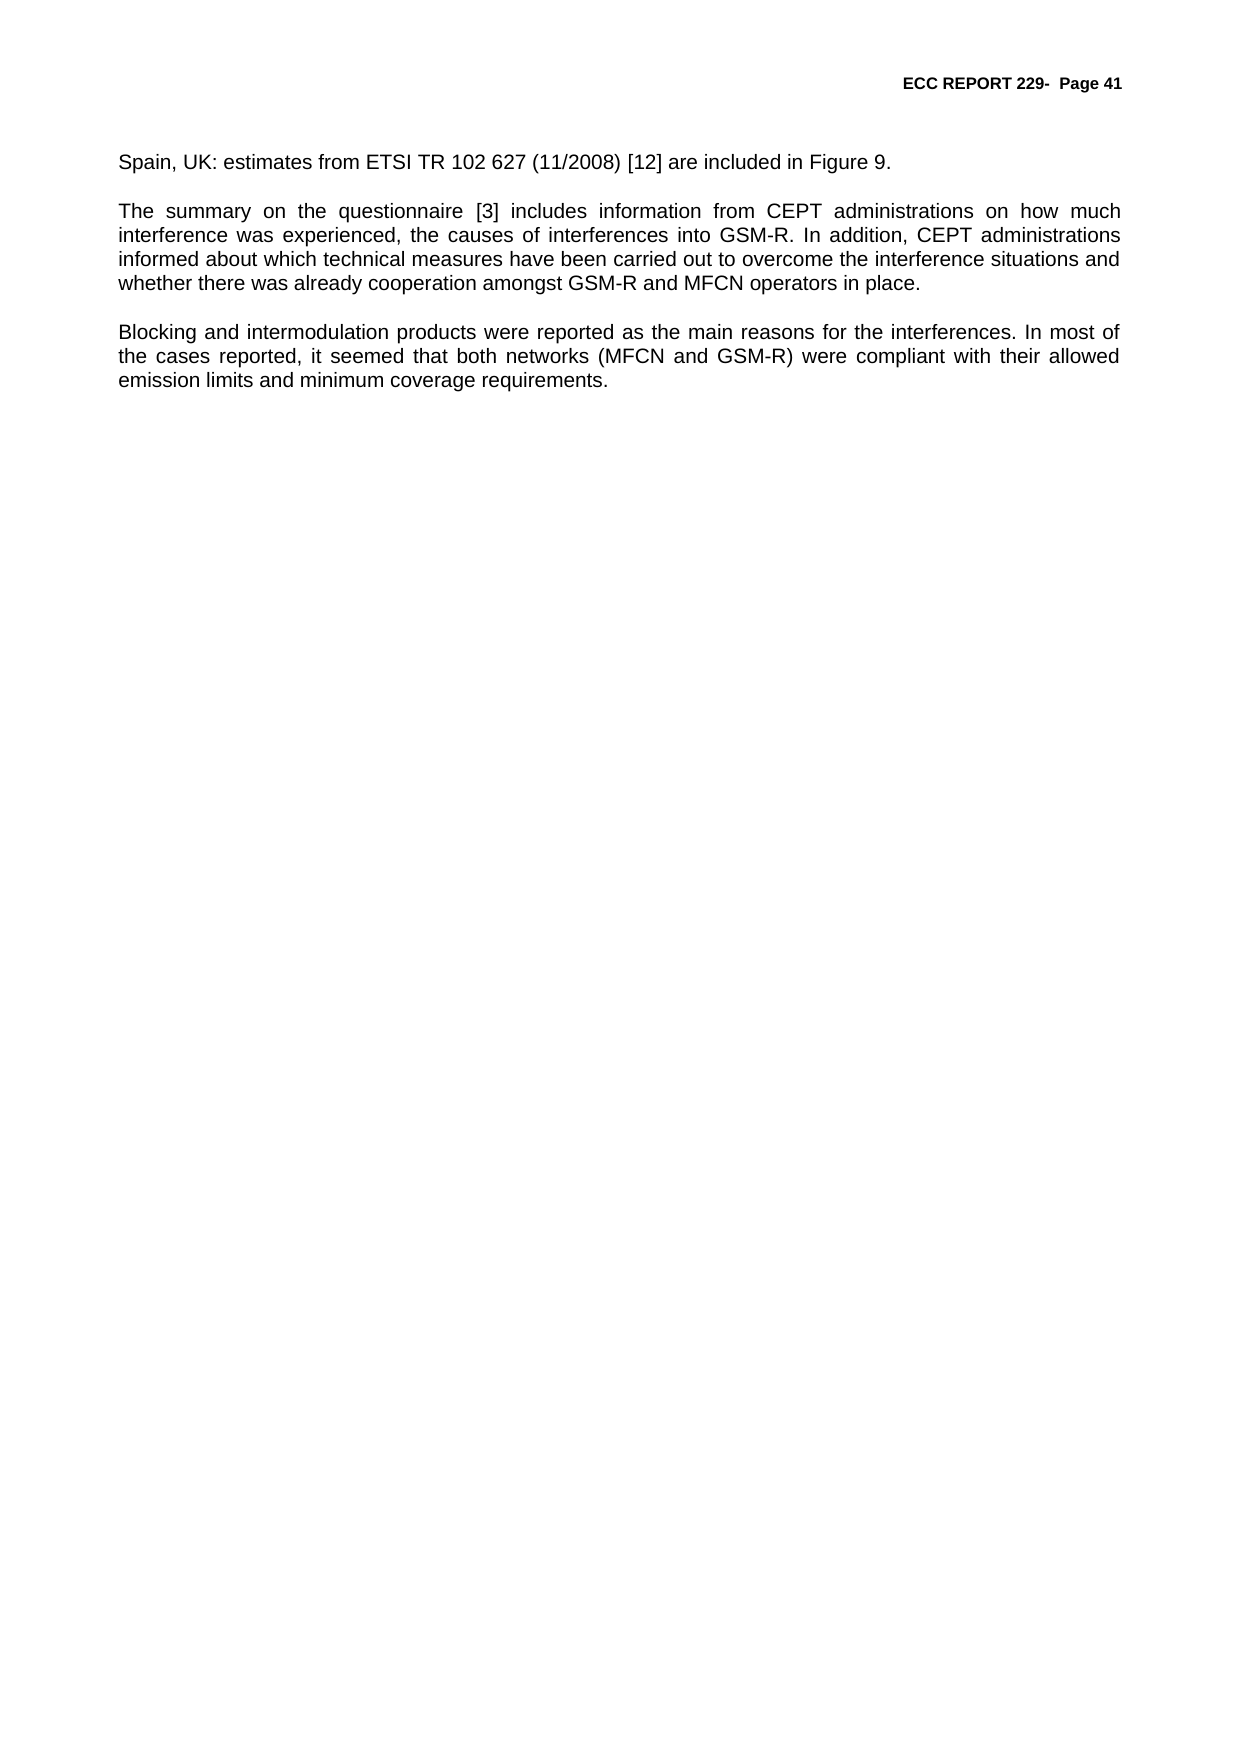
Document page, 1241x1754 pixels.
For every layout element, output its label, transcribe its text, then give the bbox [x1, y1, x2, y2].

text The summary on the questionnaire [3] includes information from CEPT administrations on how much interference was experienced, the causes of interferences into GSM-R. In addition, CEPT administrations informed about which technical measures have been carried out to overcome the interference situations and whether there was already cooperation amongst GSM-R and MFCN operators in place. [118, 199, 1122, 295]
text Spain, UK: estimates from ETSI TR 102 627 (11/2008) [12] are included in Figure 9. [118, 150, 1122, 174]
text Blocking and intermodulation products were reported as the main reasons for the interferences. In most of the cases reported, it seemed that both networks (MFCN and GSM-R) were compliant with their allowed emission limits and minimum coverage requirements. [118, 320, 1122, 392]
